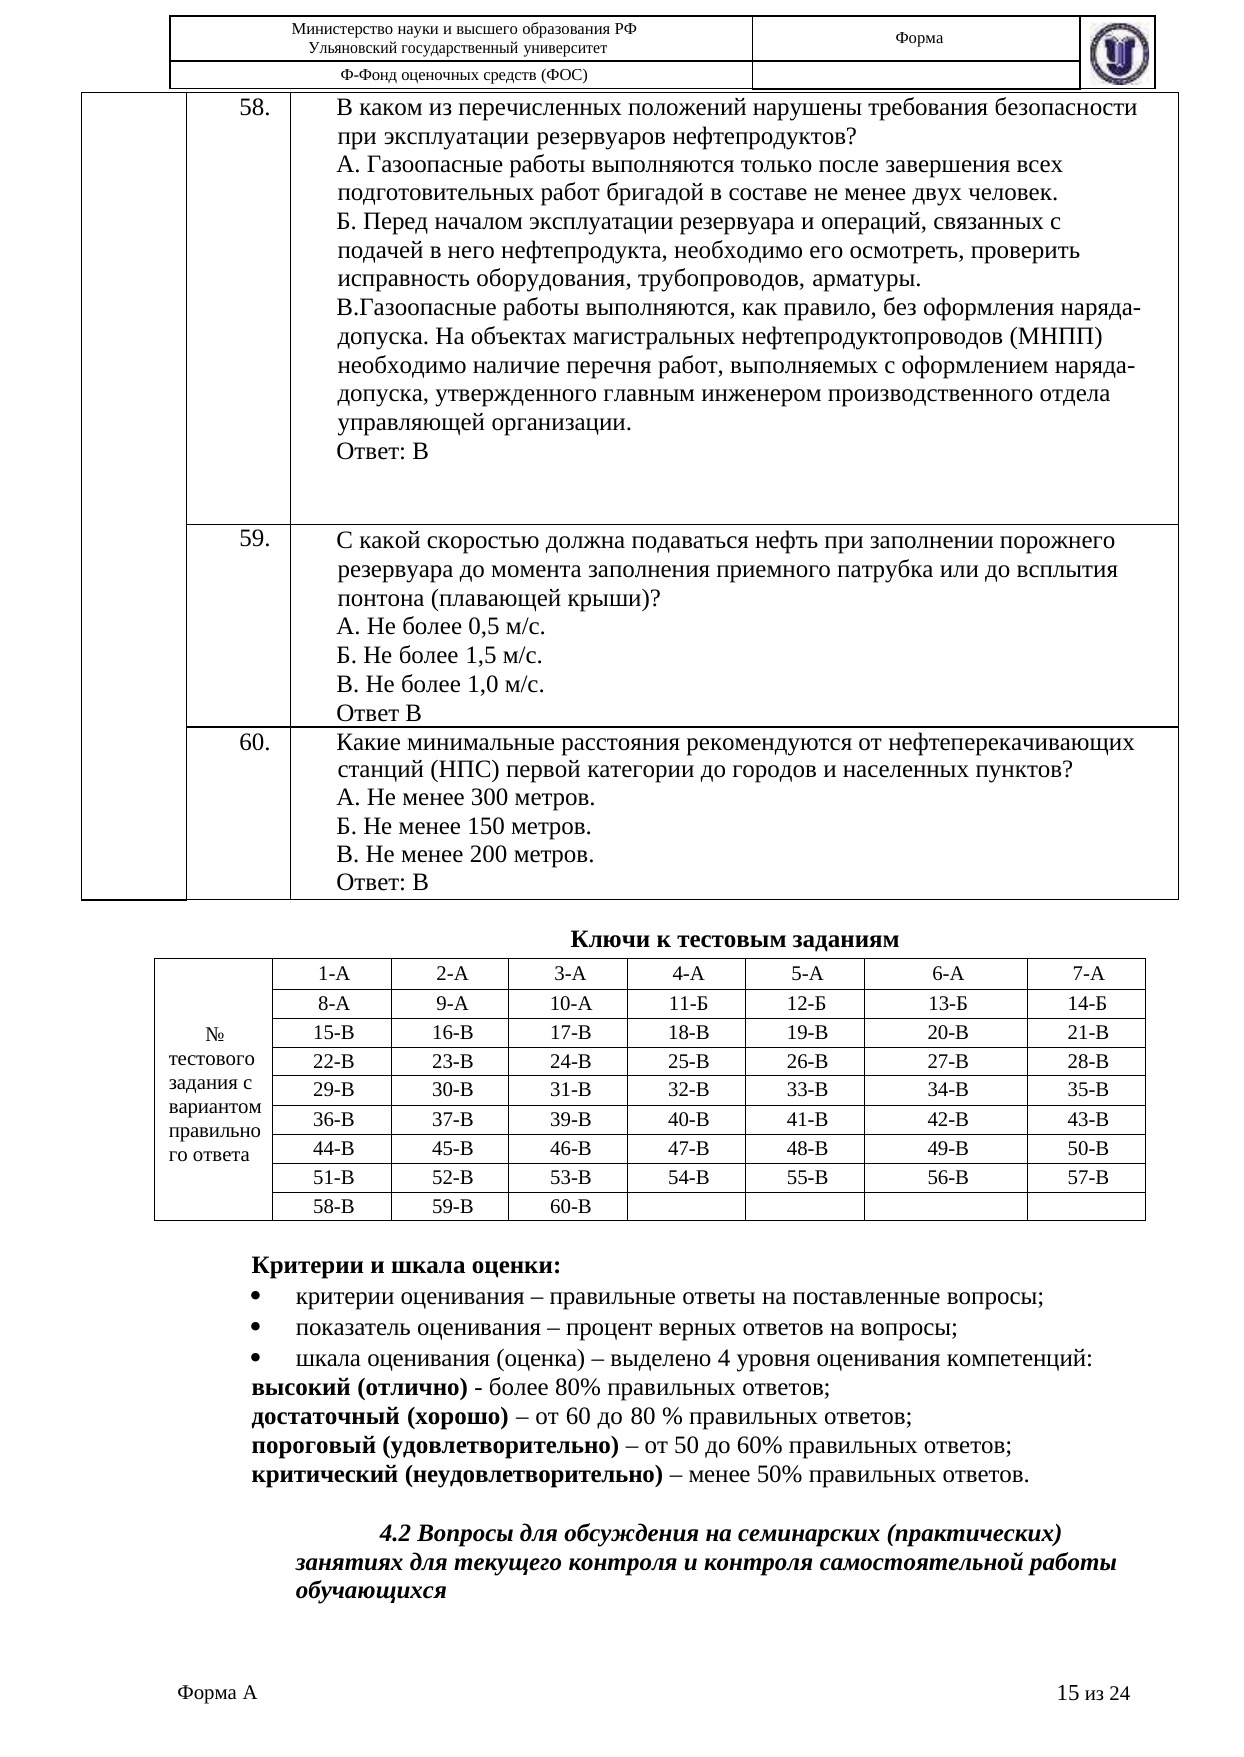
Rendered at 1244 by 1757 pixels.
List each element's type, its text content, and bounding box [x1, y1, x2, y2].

table_cell 42-В [865, 1106, 1027, 1133]
text Ключи к тестовым заданиям [570, 924, 1194, 952]
table_header 7-А [1028, 959, 1145, 989]
table_cell 37-В [392, 1106, 508, 1133]
table_cell 56-В [865, 1164, 1027, 1192]
table_cell 60. [187, 728, 290, 899]
table_cell 35-В [1028, 1076, 1145, 1104]
text достаточный (хорошо) – от 60 до 80 % правильных ответов; пороговый (удовлетворительно) – от 50 до 60% правильных ответов; критический (неудовлетворительно) – менее 50% правильных ответов. [251, 1401, 1034, 1487]
table_cell 10-А [509, 990, 627, 1018]
table_cell 13-Б [865, 990, 1027, 1018]
table_cell Какие минимальные расстояния рекомендуются от нефтеперекачивающих станций (НПС) первой категории до городов и населенных пунктов? А. Не менее 300 метров. Б. Не менее 150 метров. В. Не менее 200 метров. Ответ: В [291, 728, 1178, 899]
list шкала оценивания (оценка) – выделено 4 уровня оценивания компетенций: [251, 1342, 1194, 1372]
table_cell 9-А [392, 990, 508, 1018]
table_cell 55-В [746, 1164, 864, 1192]
table_cell 27-В [865, 1048, 1027, 1075]
table_cell В каком из перечисленных положений нарушены требования безопасности при эксплуатации резервуаров нефтепродуктов? А. Газоопасные работы выполняются только после завершения всех подготовительных работ бригадой в составе не менее двух человек. Б. Перед началом эксплуатации резервуара и операций, связанных с подачей в него нефтепродукта, необходимо его осмотреть, проверить исправность оборудования, трубопроводов, арматуры. В.Газоопасные работы выполняются, как правило, без оформления наряда- допуска. На объектах магистральных нефтепродуктопроводов (МНПП) необходимо наличие перечня работ, выполняемых с оформлением наряда- допуска, утвержденного главным инженером производственного отдела управляющей организации. Ответ: В [291, 93, 1178, 524]
table_cell 25-В [628, 1048, 745, 1075]
table_cell 49-В [865, 1135, 1027, 1163]
table_header 4-А [628, 959, 745, 989]
table_cell 59-В [392, 1193, 508, 1220]
table_cell 21-В [1028, 1019, 1145, 1047]
table_cell 53-В [509, 1164, 627, 1192]
list критерии оценивания – правильные ответы на поставленные вопросы; [251, 1280, 1194, 1311]
table_cell [628, 1193, 745, 1220]
table_cell 14-Б [1028, 990, 1145, 1018]
table_cell 44-В [273, 1135, 391, 1163]
table_cell 26-В [746, 1048, 864, 1075]
table_cell 11-Б [628, 990, 745, 1018]
table_cell 59. [187, 525, 290, 726]
table_cell 8-А [273, 990, 391, 1018]
table_cell [865, 1193, 1027, 1220]
table_cell 51-В [273, 1164, 391, 1192]
table_cell 52-В [392, 1164, 508, 1192]
text высокий (отлично) - более 80% правильных ответов; [251, 1372, 1194, 1401]
table_cell 24-В [509, 1048, 627, 1075]
table_cell 34-В [865, 1076, 1027, 1104]
table_cell 16-В [392, 1019, 508, 1047]
table_cell 50-В [1028, 1135, 1145, 1163]
table_cell 43-В [1028, 1106, 1145, 1133]
table_cell 19-В [746, 1019, 864, 1047]
table_cell 54-В [628, 1164, 745, 1192]
table_header 6-А [865, 959, 1027, 989]
table_header № тестового задания с вариантом правильно го ответа [155, 959, 272, 1220]
table_cell 58-В [273, 1193, 391, 1220]
table_header 2-А [392, 959, 508, 989]
text Критерии и шкала оценки: [251, 1250, 1194, 1279]
table_header 3-А [509, 959, 627, 989]
table_cell 22-В [273, 1048, 391, 1075]
table_cell 58. [187, 93, 290, 524]
table_cell 46-В [509, 1135, 627, 1163]
table_cell 23-В [392, 1048, 508, 1075]
table_cell 40-В [628, 1106, 745, 1133]
table_cell 32-В [628, 1076, 745, 1104]
table_cell С какой скоростью должна подаваться нефть при заполнении порожнего резервуара до момента заполнения приемного патрубка или до всплытия понтона (плавающей крыши)? А. Не более 0,5 м/с. Б. Не более 1,5 м/с. В. Не более 1,0 м/с. Ответ В [291, 525, 1178, 726]
table_cell 60-В [509, 1193, 627, 1220]
table_cell 48-В [746, 1135, 864, 1163]
table_header 5-А [746, 959, 864, 989]
table_cell 33-В [746, 1076, 864, 1104]
table_cell 41-В [746, 1106, 864, 1133]
table_cell 18-В [628, 1019, 745, 1047]
table_cell 36-В [273, 1106, 391, 1133]
table_cell 31-В [509, 1076, 627, 1104]
table_cell 30-В [392, 1076, 508, 1104]
picture [1090, 22, 1150, 85]
table_cell 29-В [273, 1076, 391, 1104]
table_cell 57-В [1028, 1164, 1145, 1192]
table_cell 12-Б [746, 990, 864, 1018]
table_cell 47-В [628, 1135, 745, 1163]
table_cell 39-В [509, 1106, 627, 1133]
table_cell [1028, 1193, 1145, 1220]
table_cell 20-В [865, 1019, 1027, 1047]
table_cell 28-В [1028, 1048, 1145, 1075]
table_cell 45-В [392, 1135, 508, 1163]
text 4.2 Вопросы для обсуждения на семинарских (практических) занятиях для текущего контроля и контроля самостоятельной работы обучающихся [296, 1518, 1141, 1604]
table_cell 17-В [509, 1019, 627, 1047]
table_cell 15-В [273, 1019, 391, 1047]
table_header 1-А [273, 959, 391, 989]
table_cell [746, 1193, 864, 1220]
list показатель оценивания – процент верных ответов на вопросы; [251, 1311, 1194, 1341]
